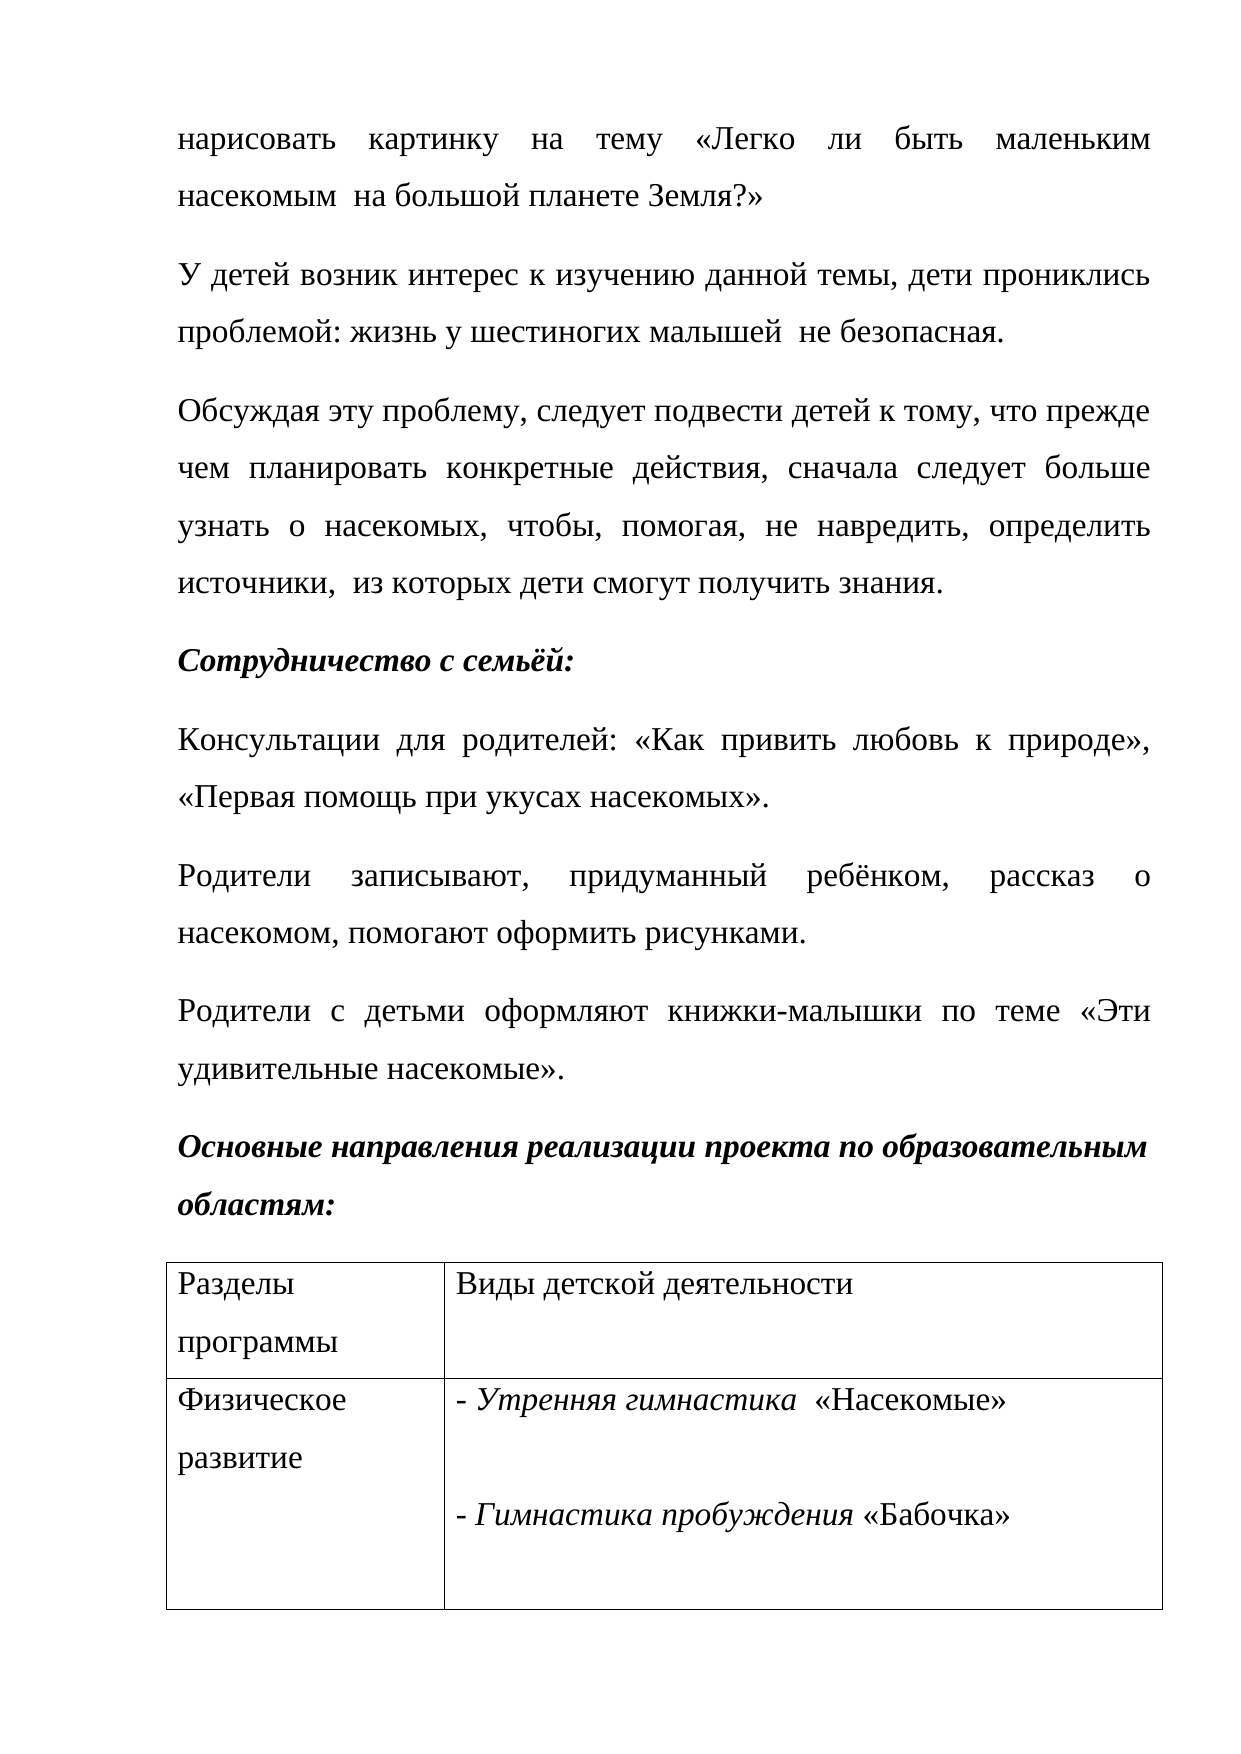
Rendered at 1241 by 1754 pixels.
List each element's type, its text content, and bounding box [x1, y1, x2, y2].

table_header Разделы программы [167, 1263, 444, 1378]
text Консультации для родителей: «Как привить любовь к природе», «Первая помощь при укусах насекомых». [177, 719, 1152, 815]
table_cell Физическое развитие [167, 1379, 444, 1609]
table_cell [445, 1379, 1162, 1609]
text Сотрудничество с семьёй: [177, 641, 1152, 679]
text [177, 118, 1152, 214]
text У детей возник интерес к изучению данной темы, дети прониклись проблемой: жизнь у шестиногих малышей не безопасная. [177, 254, 1152, 350]
table_header Виды детской деятельности [445, 1263, 1162, 1378]
text Обсуждая эту проблему, следует подвести детей к тому, что прежде чем планировать конкретные действия, сначала следует больше узнать о насекомых, чтобы, помогая, не навредить, определить источники, из которых дети смогут получить знания. [177, 390, 1152, 601]
text Родители с детьми оформляют книжки-малышки по теме «Эти удивительные насекомые». [177, 991, 1152, 1086]
text Родители записывают, придуманный ребёнком, рассказ о насекомом, помогают оформить рисунками. [177, 855, 1152, 951]
text Основные направления реализации проекта по образовательным областям: [177, 1126, 1152, 1222]
